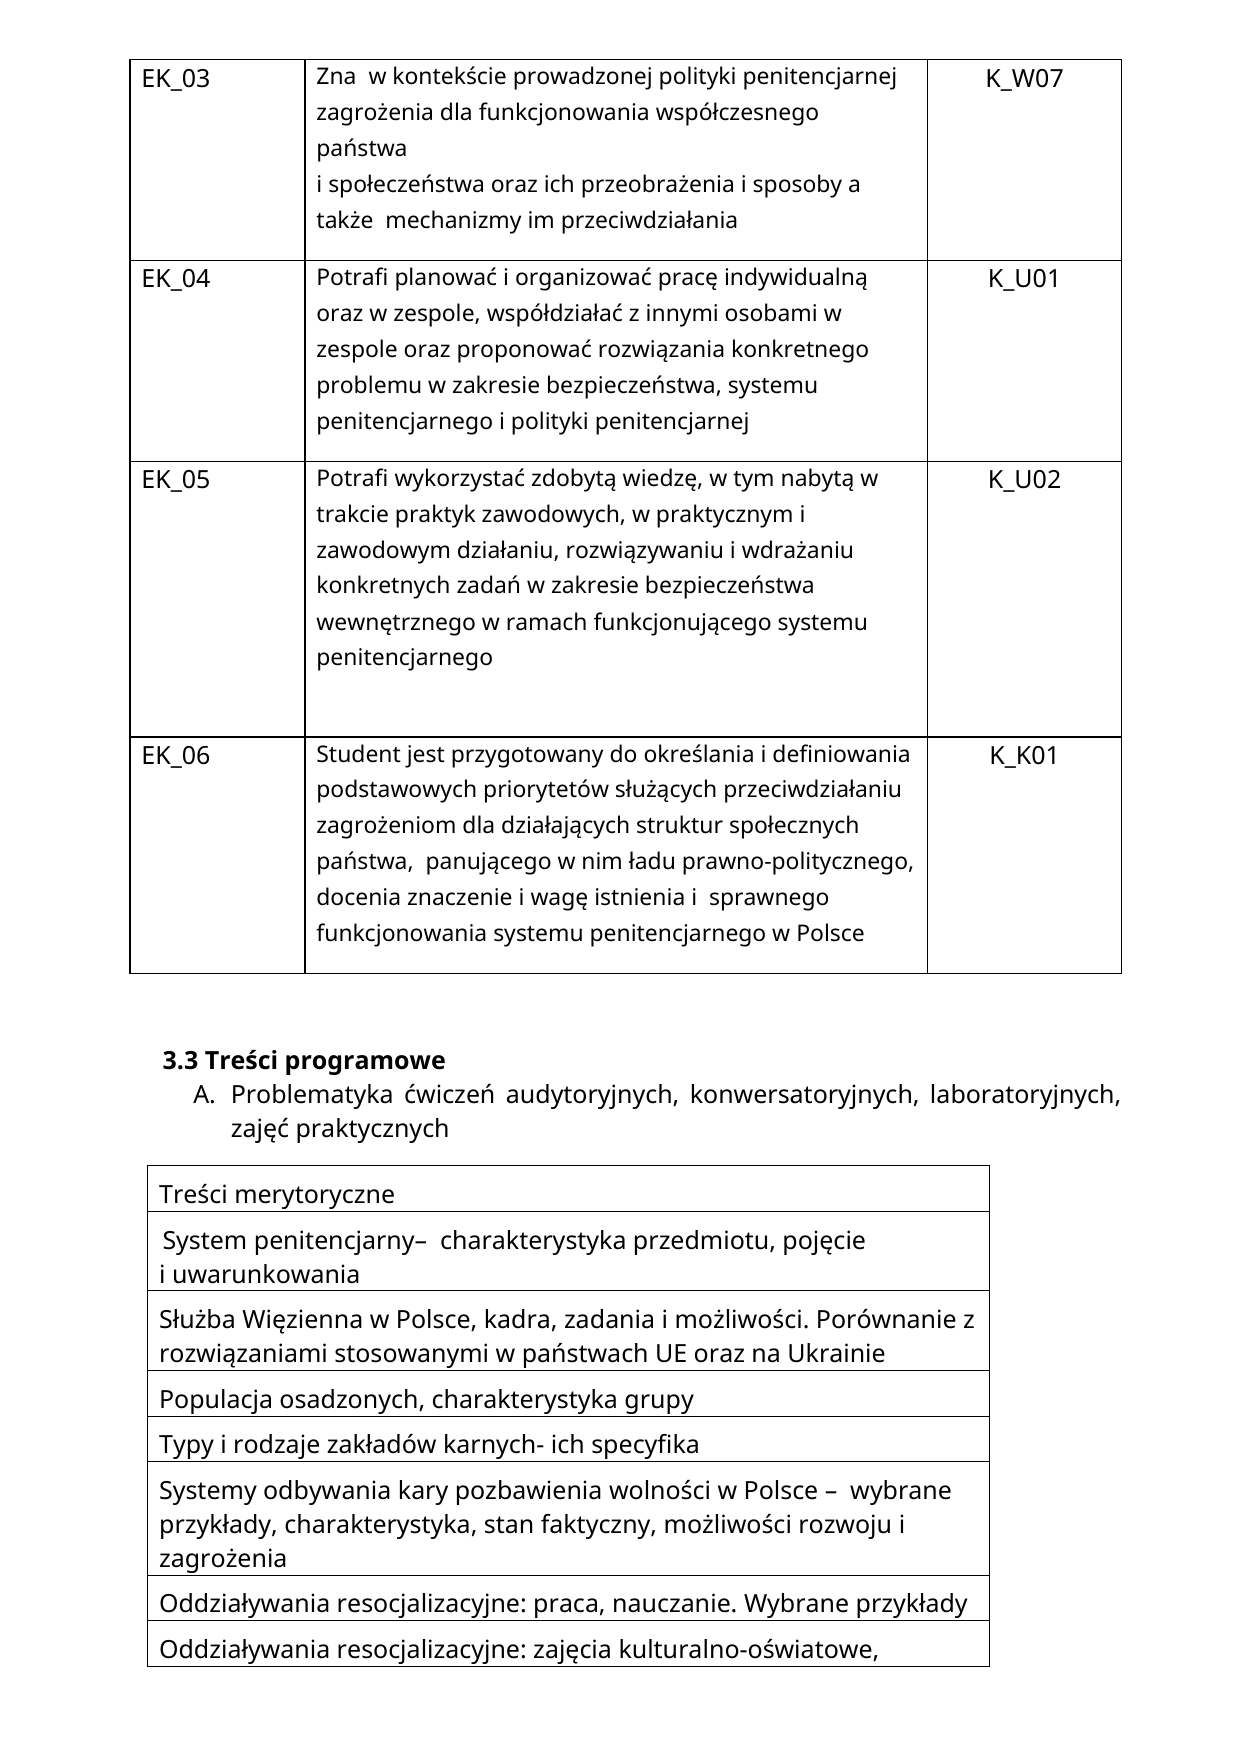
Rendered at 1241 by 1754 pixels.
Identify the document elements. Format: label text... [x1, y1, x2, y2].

table_cell Potrafi planować i organizować pracę indywidualną oraz w zespole, współdziałać z innymi osobami w zespole oraz proponować rozwiązania konkretnego problemu w zakresie bezpieczeństwa, systemu penitencjarnego i polityki penitencjarnej [306, 261, 927, 461]
table_cell Zna w kontekście prowadzonej polityki penitencjarnej zagrożenia dla funkcjonowania współczesnego państwa i społeczeństwa oraz ich przeobrażenia i sposoby a także mechanizmy im przeciwdziałania [306, 60, 927, 260]
table_cell EK_06 [131, 738, 304, 973]
table_cell Populacja osadzonych, charakterystyka grupy [148, 1371, 989, 1416]
list 3.3 Treści programowe [162, 1042, 1122, 1076]
table_cell Typy i rodzaje zakładów karnych- ich specyfika [148, 1417, 989, 1461]
table_cell EK_05 [131, 462, 304, 736]
table_cell Potrafi wykorzystać zdobytą wiedzę, w tym nabytą w trakcie praktyk zawodowych, w praktycznym i zawodowym działaniu, rozwiązywaniu i wdrażaniu konkretnych zadań w zakresie bezpieczeństwa wewnętrznego w ramach funkcjonującego systemu penitencjarnego [306, 462, 927, 736]
table_header Treści merytoryczne [148, 1166, 989, 1211]
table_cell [148, 1621, 989, 1666]
table_cell K_W07 [928, 60, 1121, 260]
table_cell System penitencjarny– charakterystyka przedmiotu, pojęcie i uwarunkowania [148, 1212, 989, 1290]
table_cell Systemy odbywania kary pozbawienia wolności w Polsce – wybrane przykłady, charakterystyka, stan faktyczny, możliwości rozwoju i zagrożenia [148, 1462, 989, 1575]
table_cell K_U02 [928, 462, 1121, 736]
table_cell EK_03 [131, 60, 304, 260]
table_cell K_K01 [928, 738, 1121, 973]
table_cell Służba Więzienna w Polsce, kadra, zadania i możliwości. Porównanie z rozwiązaniami stosowanymi w państwach UE oraz na Ukrainie [148, 1291, 989, 1370]
table_cell EK_04 [131, 261, 304, 461]
table_cell Student jest przygotowany do określania i definiowania podstawowych priorytetów służących przeciwdziałaniu zagrożeniom dla działających struktur społecznych państwa, panującego w nim ładu prawno-politycznego, docenia znaczenie i wagę istnienia i sprawnego funkcjonowania systemu penitencjarnego w Polsce [306, 738, 927, 973]
table_cell K_U01 [928, 261, 1121, 461]
table_cell Oddziaływania resocjalizacyjne: praca, nauczanie. Wybrane przykłady [148, 1576, 989, 1620]
list Problematyka ćwiczeń audytoryjnych, konwersatoryjnych, laboratoryjnych, zajęć praktycznych [193, 1076, 1122, 1144]
